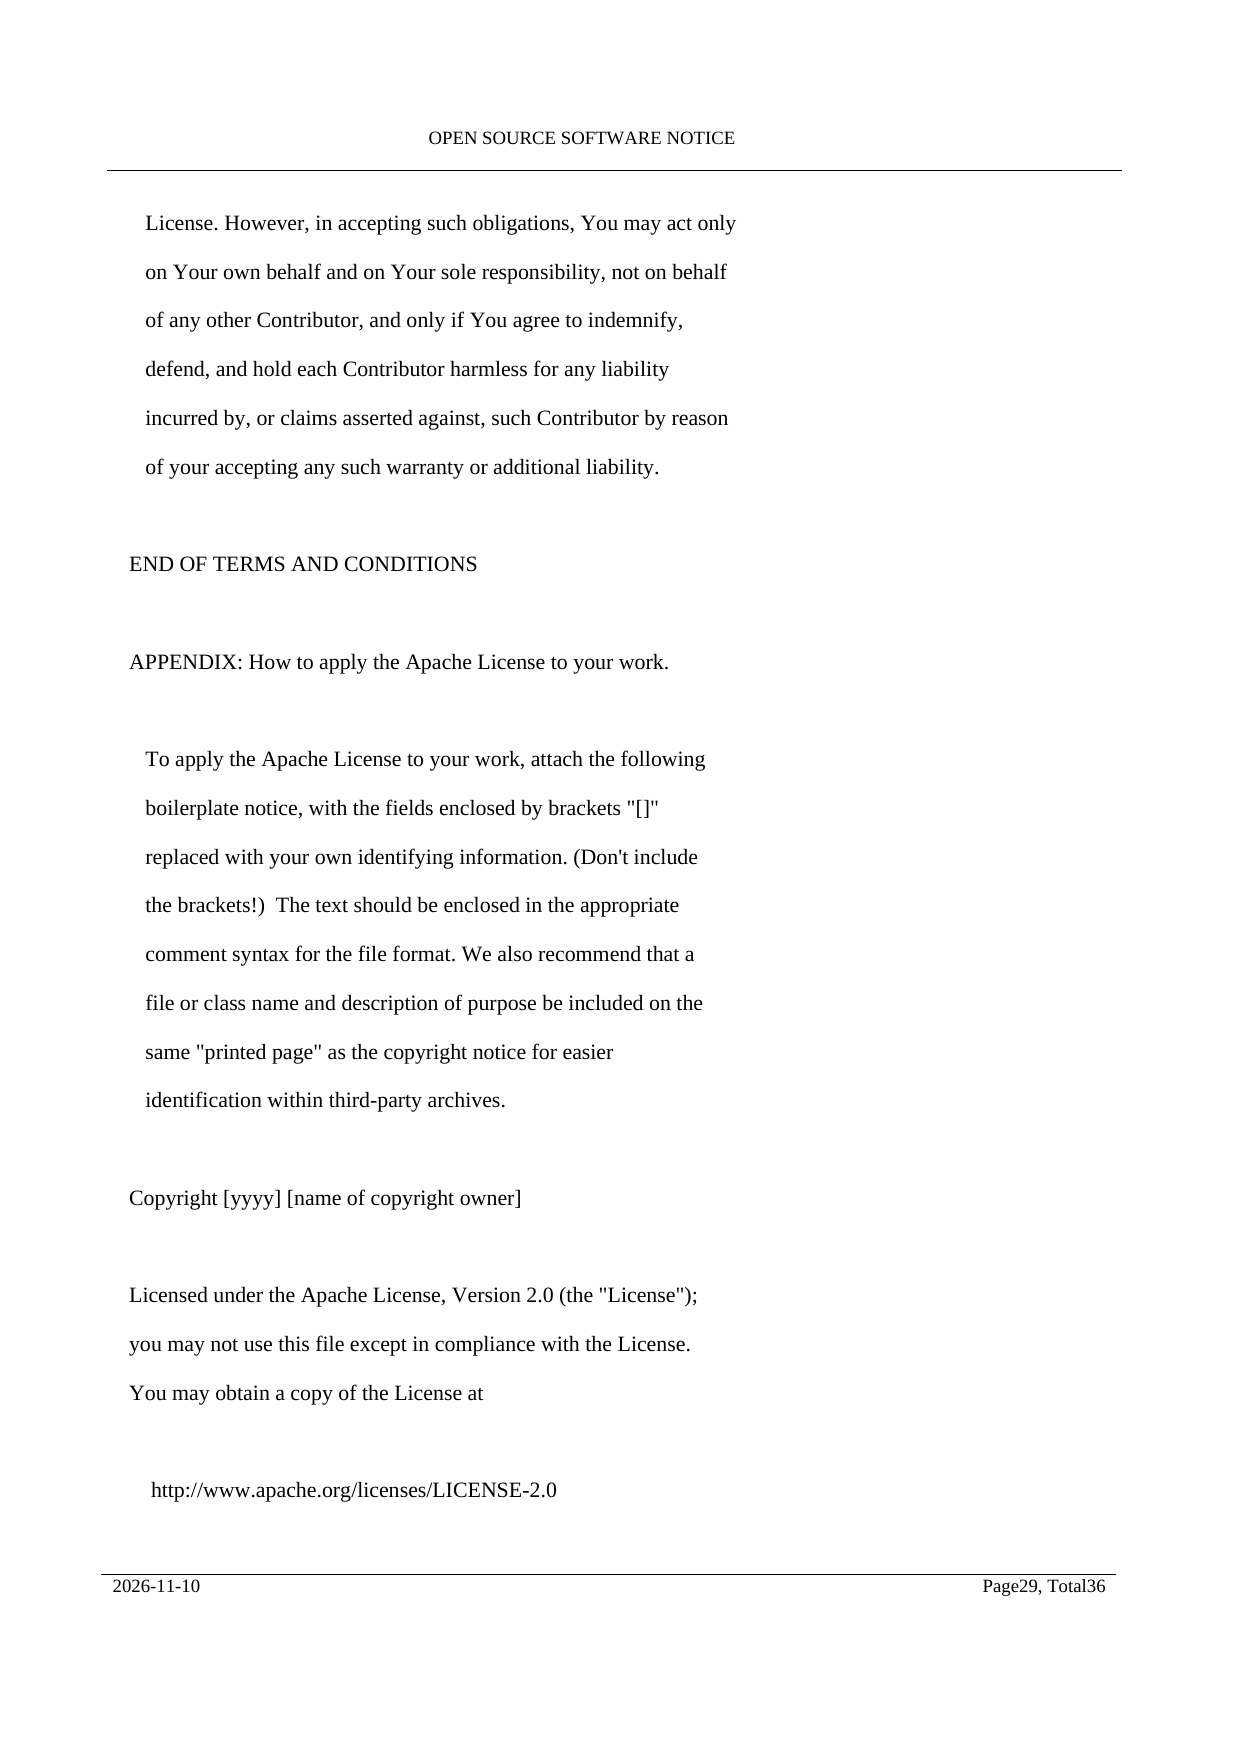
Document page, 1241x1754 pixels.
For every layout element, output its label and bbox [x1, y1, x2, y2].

text [112, 206, 1128, 1506]
